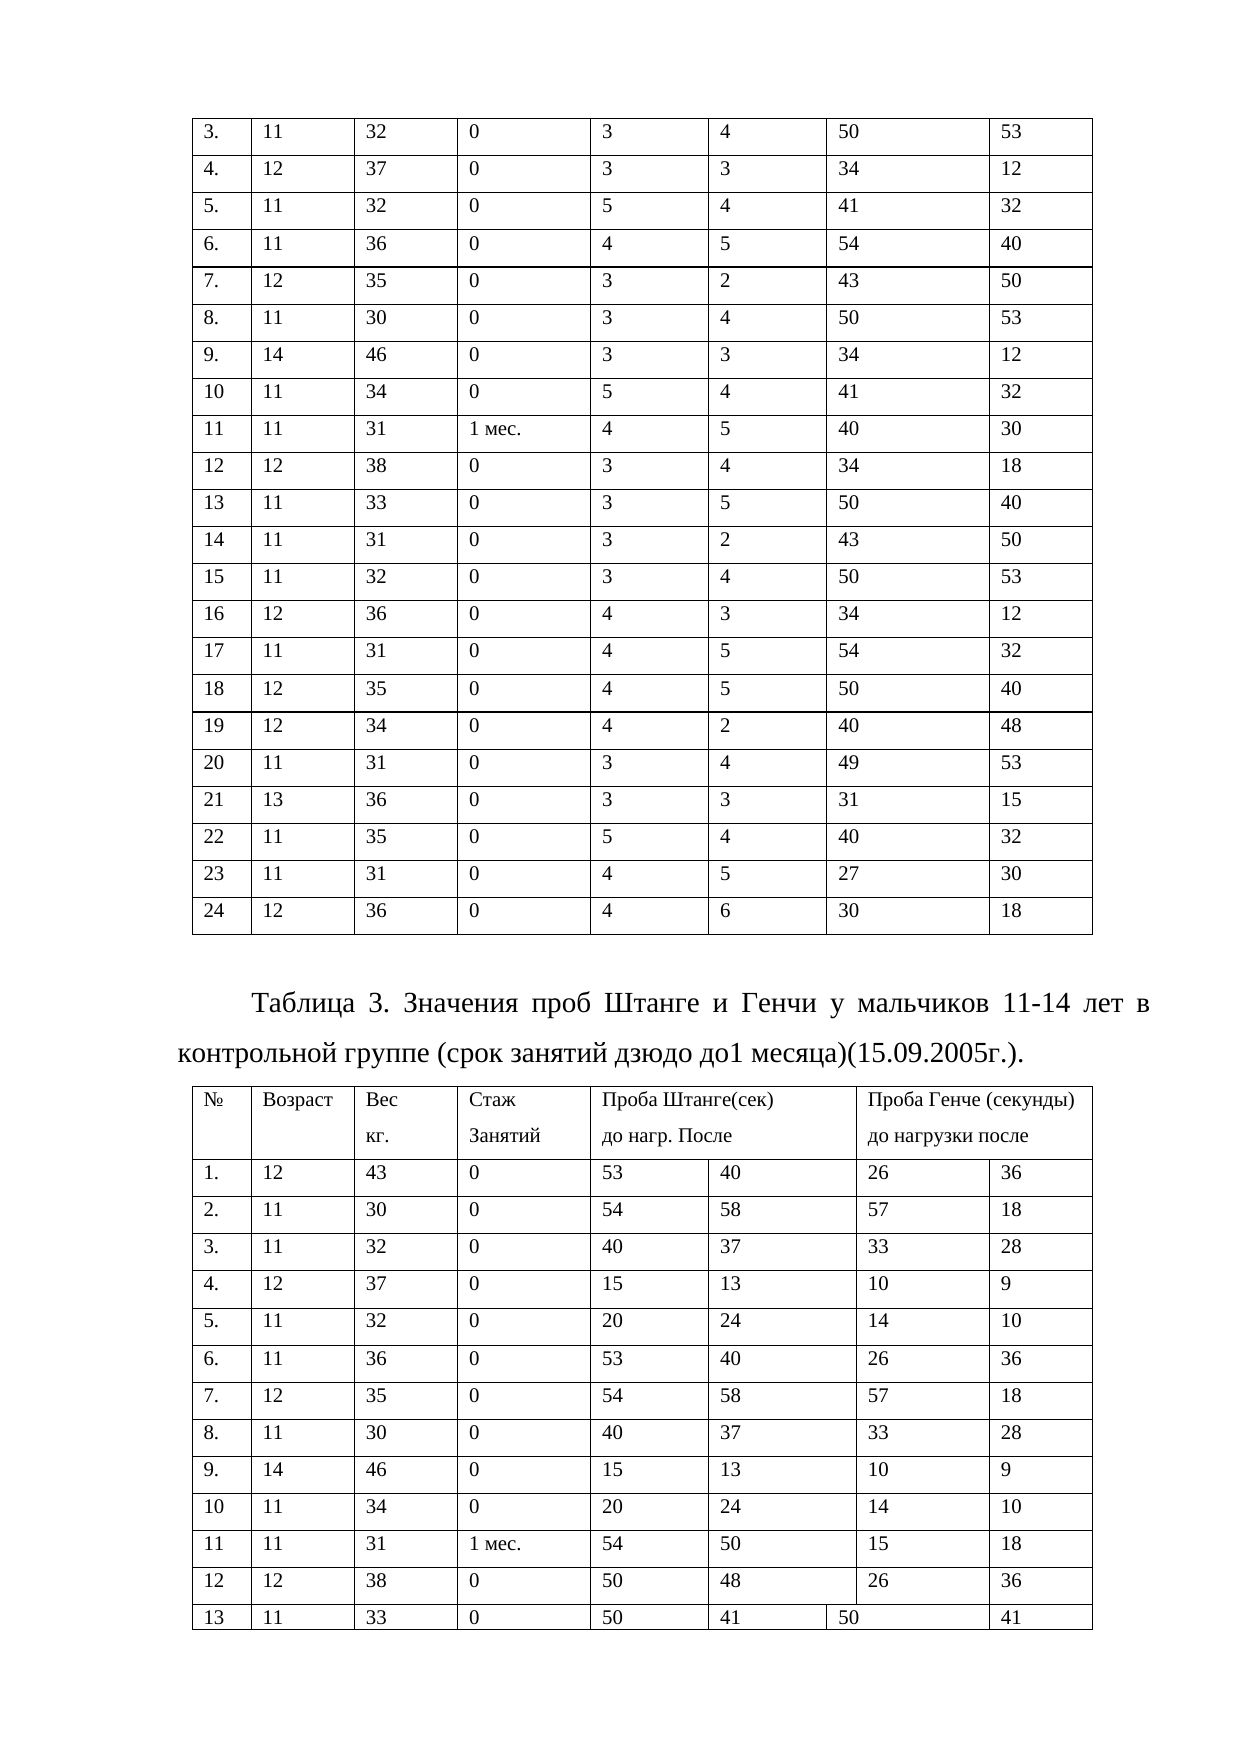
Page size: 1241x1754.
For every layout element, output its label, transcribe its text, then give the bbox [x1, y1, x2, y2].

table_cell 3 [591, 564, 708, 600]
table_cell 4 [709, 305, 826, 341]
table_cell 3 [591, 750, 708, 786]
table_cell 0 [458, 1160, 590, 1196]
table_cell 12 [252, 1271, 354, 1307]
table_cell 16 [193, 601, 251, 637]
table_cell 24 [193, 898, 251, 934]
table_cell 5 [591, 824, 708, 860]
table_cell 4 [591, 416, 708, 452]
table_cell 15 [857, 1531, 989, 1567]
table_cell 50 [591, 1605, 708, 1629]
table_cell 31 [355, 638, 457, 674]
table_cell 37 [355, 156, 457, 192]
table_cell 15 [591, 1457, 708, 1493]
table_cell 40 [827, 713, 989, 748]
table_cell 11 [252, 1420, 354, 1456]
table_cell 5 [709, 861, 826, 897]
table_cell 11 [252, 1234, 354, 1270]
table_cell 40 [990, 230, 1092, 266]
table_cell 50 [827, 119, 989, 155]
table_cell 31 [355, 1531, 457, 1567]
table_cell 6 [709, 898, 826, 934]
table_cell 34 [827, 601, 989, 637]
table_cell 37 [709, 1420, 856, 1456]
table_cell 41 [827, 193, 989, 229]
table_cell 8. [193, 305, 251, 341]
table_cell 30 [355, 305, 457, 341]
table_cell 3 [591, 527, 708, 563]
table_cell 4 [591, 230, 708, 266]
table_cell 11 [252, 1494, 354, 1530]
table_cell 12 [193, 453, 251, 489]
table_cell 23 [193, 861, 251, 897]
table_cell 9. [193, 342, 251, 378]
table_cell 10 [857, 1457, 989, 1493]
table_cell 50 [827, 490, 989, 526]
table_cell 0 [458, 1197, 590, 1233]
table_cell 35 [355, 1383, 457, 1419]
table_cell 20 [193, 750, 251, 786]
table_cell 7. [193, 1383, 251, 1419]
table_cell 32 [990, 379, 1092, 415]
table_cell 18 [990, 1383, 1092, 1419]
table_header Проба Генче (секунды) до нагрузки после [857, 1087, 1092, 1159]
table_cell 10 [990, 1494, 1092, 1530]
table_cell 28 [990, 1420, 1092, 1456]
table_cell 37 [709, 1234, 856, 1270]
table_cell 12 [193, 1568, 251, 1604]
table_cell 40 [827, 824, 989, 860]
table_cell 6. [193, 230, 251, 266]
table_cell 0 [458, 379, 590, 415]
table_cell 0 [458, 1420, 590, 1456]
table_header Проба Штанге(сек) до нагр. После [591, 1087, 856, 1159]
table_cell 33 [355, 490, 457, 526]
table_cell 11 [252, 416, 354, 452]
table_cell 0 [458, 490, 590, 526]
table_cell 38 [355, 453, 457, 489]
table_cell 4 [591, 638, 708, 674]
table_cell 0 [458, 268, 590, 303]
table_cell 0 [458, 898, 590, 934]
table_cell 0 [458, 1346, 590, 1382]
table_cell 5 [709, 638, 826, 674]
table_cell 0 [458, 453, 590, 489]
table_cell 32 [355, 119, 457, 155]
table_cell 13 [193, 490, 251, 526]
table_cell 3 [591, 787, 708, 823]
table_cell 54 [827, 230, 989, 266]
table_cell 22 [193, 824, 251, 860]
table_cell 40 [709, 1346, 856, 1382]
table_cell 11 [252, 305, 354, 341]
table_cell 0 [458, 156, 590, 192]
table_cell 53 [990, 119, 1092, 155]
table_cell 4. [193, 156, 251, 192]
table_cell 4 [709, 453, 826, 489]
table_cell 12 [990, 342, 1092, 378]
table_cell 11 [252, 638, 354, 674]
table_cell 5 [591, 379, 708, 415]
table_cell 3 [591, 305, 708, 341]
table_cell 31 [355, 416, 457, 452]
table_cell 0 [458, 1494, 590, 1530]
table_cell 34 [355, 713, 457, 748]
table_cell 36 [990, 1568, 1092, 1604]
table_cell 3 [709, 787, 826, 823]
table_cell 36 [355, 787, 457, 823]
table_cell 53 [591, 1346, 708, 1382]
table_cell 32 [990, 638, 1092, 674]
table_cell 11 [252, 750, 354, 786]
table_cell 0 [458, 1457, 590, 1493]
table_cell 15 [591, 1271, 708, 1307]
table_cell 30 [355, 1197, 457, 1233]
table_cell 4 [709, 564, 826, 600]
table_cell 0 [458, 1271, 590, 1307]
table_cell 12 [990, 156, 1092, 192]
table_cell 33 [355, 1605, 457, 1629]
table_cell 11 [252, 490, 354, 526]
table_cell 34 [355, 379, 457, 415]
table_cell 4 [709, 193, 826, 229]
table_cell 11 [252, 824, 354, 860]
table_cell 10 [990, 1309, 1092, 1344]
table_cell 49 [827, 750, 989, 786]
table_cell 36 [355, 230, 457, 266]
table_cell 43 [827, 268, 989, 303]
table_cell 33 [857, 1234, 989, 1270]
table_cell 13 [709, 1457, 856, 1493]
table_cell 0 [458, 193, 590, 229]
table_cell 4 [591, 601, 708, 637]
table_cell 53 [990, 564, 1092, 600]
table_cell 12 [252, 675, 354, 711]
table_cell 5 [709, 230, 826, 266]
table_cell 24 [709, 1309, 856, 1344]
table_cell 34 [827, 342, 989, 378]
table_cell 53 [990, 750, 1092, 786]
table_cell 3 [591, 119, 708, 155]
table_cell 4 [709, 824, 826, 860]
table_cell 14 [857, 1309, 989, 1344]
table_cell 15 [193, 564, 251, 600]
table_cell 13 [252, 787, 354, 823]
table_cell 40 [709, 1160, 856, 1196]
table_cell 0 [458, 861, 590, 897]
table_cell 50 [591, 1568, 708, 1604]
table_cell 11 [252, 1605, 354, 1629]
table_cell 41 [827, 379, 989, 415]
table_cell 41 [990, 1605, 1092, 1629]
table_cell 21 [193, 787, 251, 823]
table_cell 9 [990, 1271, 1092, 1307]
table_cell 3 [591, 453, 708, 489]
table_cell 0 [458, 119, 590, 155]
table_cell 54 [591, 1383, 708, 1419]
table_cell 30 [355, 1420, 457, 1456]
table_cell 2 [709, 268, 826, 303]
table_cell 40 [827, 416, 989, 452]
table_cell 12 [252, 156, 354, 192]
table_cell 20 [591, 1309, 708, 1344]
table_cell 38 [355, 1568, 457, 1604]
table_cell 50 [990, 527, 1092, 563]
table_cell 0 [458, 1605, 590, 1629]
table_cell 32 [990, 824, 1092, 860]
table_cell 11 [252, 1309, 354, 1344]
table_cell 26 [857, 1346, 989, 1382]
table_cell 8. [193, 1420, 251, 1456]
table_cell 5 [591, 193, 708, 229]
table_cell 14 [857, 1494, 989, 1530]
table_cell 0 [458, 1568, 590, 1604]
table_cell 31 [355, 750, 457, 786]
table_cell 0 [458, 675, 590, 711]
table_cell 0 [458, 527, 590, 563]
table_cell 31 [827, 787, 989, 823]
table_cell 36 [355, 1346, 457, 1382]
table_cell 1 мес. [458, 416, 590, 452]
table_cell 5 [709, 490, 826, 526]
table_cell 7. [193, 268, 251, 303]
table_cell 3 [709, 156, 826, 192]
table_cell 30 [990, 416, 1092, 452]
table_cell 2 [709, 527, 826, 563]
table_cell 37 [355, 1271, 457, 1307]
table_cell 0 [458, 713, 590, 748]
table_cell 40 [990, 675, 1092, 711]
table_cell 0 [458, 1383, 590, 1419]
table_cell 6. [193, 1346, 251, 1382]
table_cell 54 [591, 1531, 708, 1567]
table_cell 12 [252, 1160, 354, 1196]
table_cell 4 [591, 898, 708, 934]
table_cell 54 [591, 1197, 708, 1233]
table_cell 34 [827, 156, 989, 192]
table_cell 4 [591, 675, 708, 711]
table_cell 12 [252, 601, 354, 637]
table_cell 18 [990, 1531, 1092, 1567]
table_cell 3. [193, 1234, 251, 1270]
table_cell 3 [709, 342, 826, 378]
table_cell 12 [252, 713, 354, 748]
table_cell 5. [193, 1309, 251, 1344]
table_cell 24 [709, 1494, 856, 1530]
table_cell 3 [709, 601, 826, 637]
table_cell 11 [252, 861, 354, 897]
table_cell 5. [193, 193, 251, 229]
table_header Возраст [252, 1087, 354, 1159]
table_cell 12 [252, 898, 354, 934]
table_cell 53 [990, 305, 1092, 341]
table_cell 18 [990, 453, 1092, 489]
table_cell 32 [355, 1309, 457, 1344]
table_cell 0 [458, 750, 590, 786]
table_cell 12 [990, 601, 1092, 637]
table_cell 30 [990, 861, 1092, 897]
table_cell 0 [458, 564, 590, 600]
table_cell 12 [252, 268, 354, 303]
table_cell 0 [458, 601, 590, 637]
table_cell 36 [355, 898, 457, 934]
table_header Вес кг. [355, 1087, 457, 1159]
table_cell 3 [591, 268, 708, 303]
table_cell 3 [591, 156, 708, 192]
table_cell 46 [355, 1457, 457, 1493]
table_header Стаж Занятий [458, 1087, 590, 1159]
table_cell 3. [193, 119, 251, 155]
table_cell 4 [591, 861, 708, 897]
table_cell 28 [990, 1234, 1092, 1270]
table_cell 4. [193, 1271, 251, 1307]
table_cell 15 [990, 787, 1092, 823]
table_cell 32 [990, 193, 1092, 229]
table_cell 10 [857, 1271, 989, 1307]
table_cell 18 [990, 1197, 1092, 1233]
table_cell 31 [355, 527, 457, 563]
table_cell 50 [827, 564, 989, 600]
table_cell 4 [709, 119, 826, 155]
text Таблица 3. Значения проб Штанге и Генчи у мальчиков 11-14 лет в контрольной группе (срок занятий дзюдо до1 месяца)(15.09.2005г.). [177, 985, 1152, 1069]
table_cell 9 [990, 1457, 1092, 1493]
table_cell 11 [252, 119, 354, 155]
table_cell 0 [458, 1309, 590, 1344]
table_cell 0 [458, 230, 590, 266]
table_cell 0 [458, 787, 590, 823]
table_cell 50 [827, 1605, 989, 1629]
table_cell 5 [709, 675, 826, 711]
table_cell 12 [252, 1568, 354, 1604]
table_cell 32 [355, 1234, 457, 1270]
table_cell 26 [857, 1568, 989, 1604]
table_cell 20 [591, 1494, 708, 1530]
table_cell 0 [458, 824, 590, 860]
table_cell 50 [827, 675, 989, 711]
table_cell 11 [252, 1531, 354, 1567]
table_cell 11 [252, 379, 354, 415]
table_cell 12 [252, 453, 354, 489]
table_cell 50 [990, 268, 1092, 303]
table_cell 32 [355, 193, 457, 229]
table_cell 43 [355, 1160, 457, 1196]
table_cell 32 [355, 564, 457, 600]
table_cell 48 [990, 713, 1092, 748]
table_cell 1 мес. [458, 1531, 590, 1567]
table_cell 17 [193, 638, 251, 674]
table_cell 14 [252, 1457, 354, 1493]
table_cell 53 [591, 1160, 708, 1196]
table_cell 11 [252, 564, 354, 600]
table_cell 40 [591, 1420, 708, 1456]
table_cell 34 [355, 1494, 457, 1530]
table_cell 0 [458, 305, 590, 341]
table_cell 11 [252, 527, 354, 563]
table_cell 43 [827, 527, 989, 563]
table_cell 34 [827, 453, 989, 489]
table_cell 3 [591, 490, 708, 526]
table_cell 9. [193, 1457, 251, 1493]
table_cell 54 [827, 638, 989, 674]
table_cell 35 [355, 268, 457, 303]
table_cell 2. [193, 1197, 251, 1233]
table_cell 50 [827, 305, 989, 341]
table_cell 14 [252, 342, 354, 378]
table_cell 11 [252, 1346, 354, 1382]
table_cell 57 [857, 1197, 989, 1233]
table_cell 1. [193, 1160, 251, 1196]
table_cell 13 [709, 1271, 856, 1307]
table_cell 4 [709, 750, 826, 786]
table_cell 35 [355, 675, 457, 711]
table_cell 50 [709, 1531, 856, 1567]
table_cell 10 [193, 379, 251, 415]
table_cell 0 [458, 1234, 590, 1270]
table_cell 58 [709, 1197, 856, 1233]
table_cell 18 [193, 675, 251, 711]
table_cell 0 [458, 342, 590, 378]
table_cell 13 [193, 1605, 251, 1629]
table_cell 3 [591, 342, 708, 378]
table_cell 48 [709, 1568, 856, 1604]
table_cell 14 [193, 527, 251, 563]
table_cell 46 [355, 342, 457, 378]
table_cell 36 [990, 1160, 1092, 1196]
table_cell 10 [193, 1494, 251, 1530]
table_cell 2 [709, 713, 826, 748]
table_cell 27 [827, 861, 989, 897]
table_cell 26 [857, 1160, 989, 1196]
table_cell 31 [355, 861, 457, 897]
table_cell 41 [709, 1605, 826, 1629]
table_cell 11 [252, 230, 354, 266]
table_cell 35 [355, 824, 457, 860]
table_cell 57 [857, 1383, 989, 1419]
table_cell 11 [193, 416, 251, 452]
table_cell 11 [252, 1197, 354, 1233]
table_cell 40 [990, 490, 1092, 526]
table_cell 12 [252, 1383, 354, 1419]
table_cell 0 [458, 638, 590, 674]
table_cell 5 [709, 416, 826, 452]
table_cell 40 [591, 1234, 708, 1270]
table_cell 33 [857, 1420, 989, 1456]
table_cell 4 [709, 379, 826, 415]
table_cell 36 [355, 601, 457, 637]
table_cell 36 [990, 1346, 1092, 1382]
table_cell 11 [252, 193, 354, 229]
table_cell 4 [591, 713, 708, 748]
table_cell 58 [709, 1383, 856, 1419]
table_header № [193, 1087, 251, 1159]
table_cell 30 [827, 898, 989, 934]
table_cell 18 [990, 898, 1092, 934]
table_cell 11 [193, 1531, 251, 1567]
table_cell 19 [193, 713, 251, 748]
